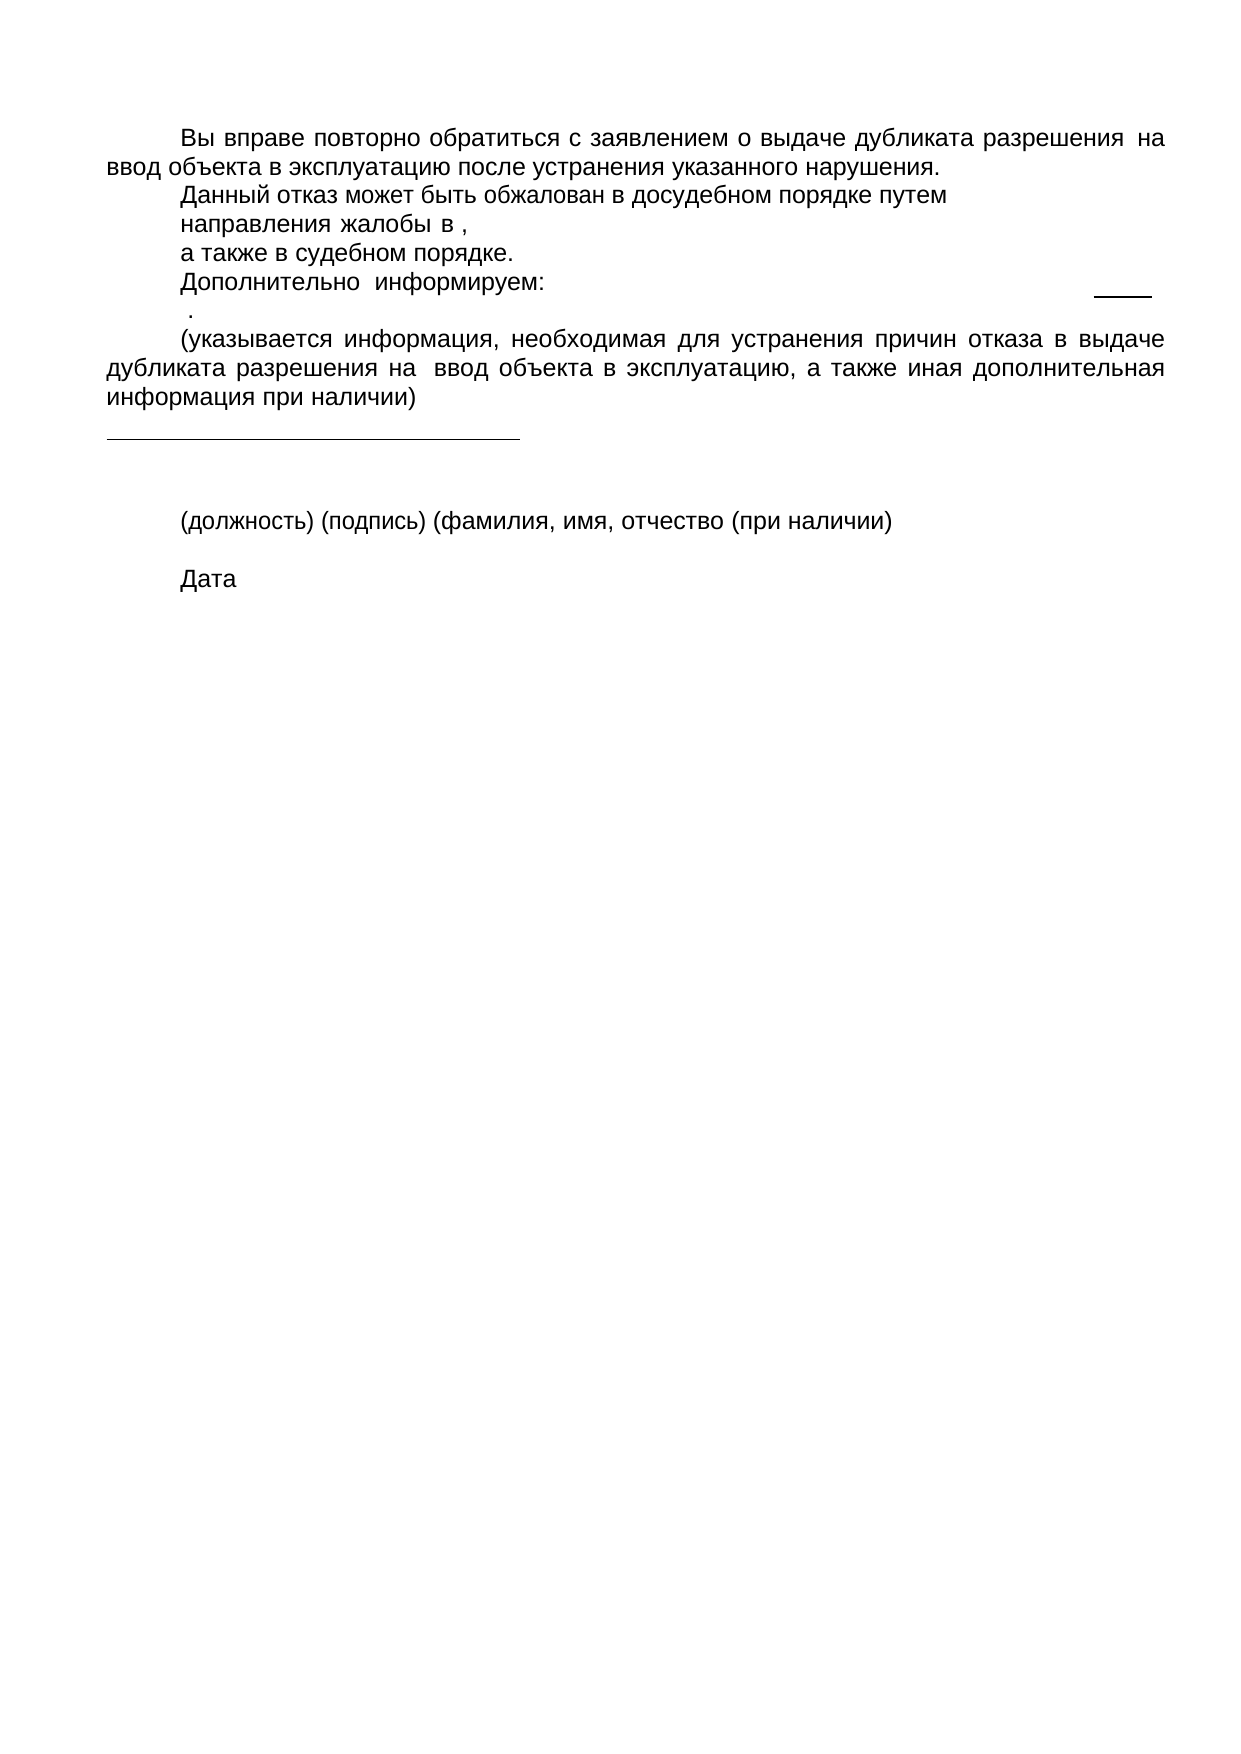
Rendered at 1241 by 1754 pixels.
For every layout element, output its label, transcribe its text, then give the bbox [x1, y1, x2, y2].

text (указывается информация, необходимая для устранения причин отказа в выдаче дубликата разрешения на ввод объекта в эксплуатацию, а также иная дополнительная информация при наличии) [106, 324, 1165, 410]
text (должность) (подпись) (фамилия, имя, отчество (при наличии) [106, 506, 1165, 535]
text Дополнительно информируем: [106, 267, 1165, 295]
text направления жалобы в , [106, 209, 1165, 238]
text Данный отказ может быть обжалован в досудебном порядке путем [106, 180, 1165, 209]
text . [106, 295, 1165, 324]
text а также в судебном порядке. [106, 238, 1165, 267]
text Вы вправе повторно обратиться с заявлением о выдаче дубликата разрешения на ввод объекта в эксплуатацию после устранения указанного нарушения. [106, 123, 1165, 180]
text Дата [106, 564, 1165, 592]
